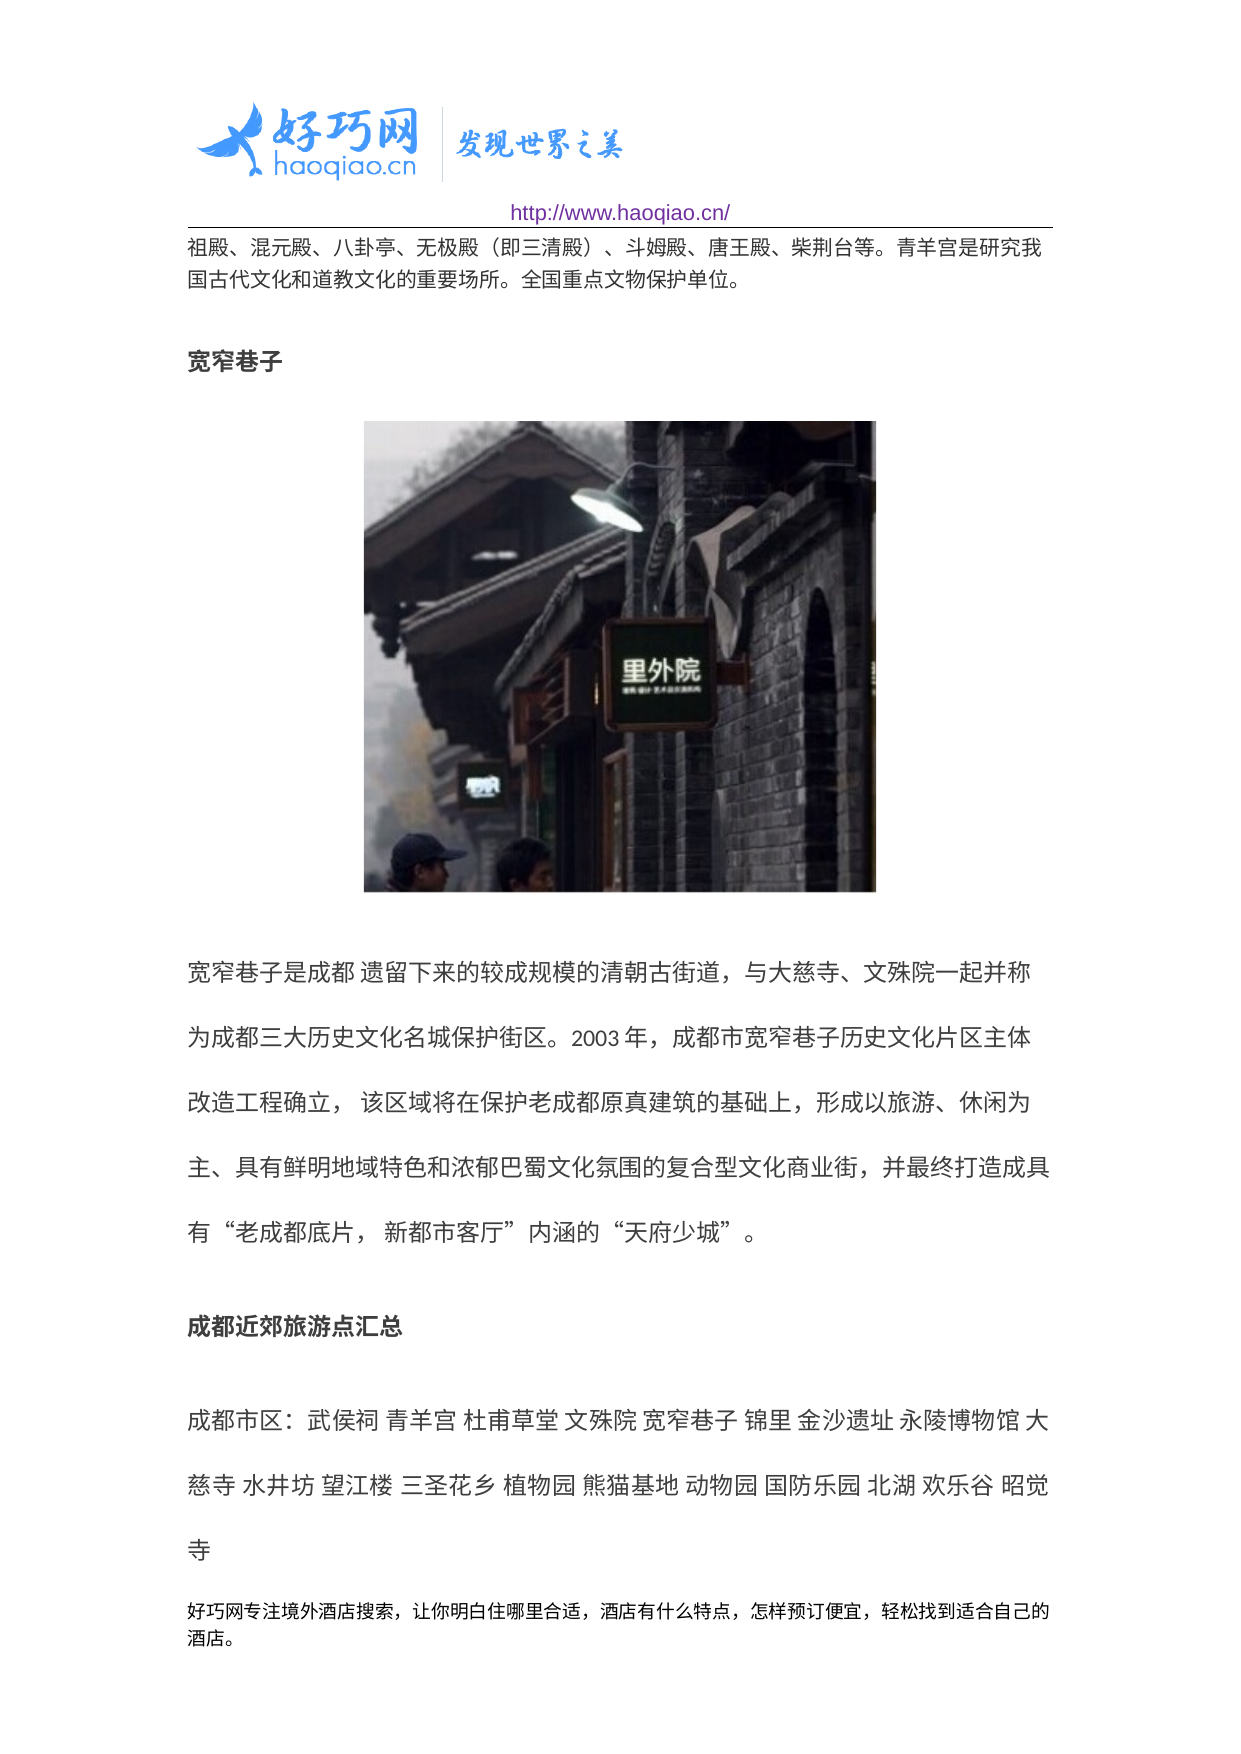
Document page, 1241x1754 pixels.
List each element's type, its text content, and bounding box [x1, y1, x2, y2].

text 全国著名道教宫观之一。青羊宫位于成都市区，始建于唐，现存殿宇建于清代。主要建筑有灵祖殿、混元殿、八卦亭、无极殿（即三清殿）、斗姆殿、唐王殿、柴荆台等。青羊宫是研究我国古代文化和道教文化的重要场所。全国重点文物保护单位。 宽窄巷子 [187, 230, 1053, 392]
picture [187, 88, 632, 200]
text 宽窄巷子是成都 遗留下来的较成规模的清朝古街道，与大慈寺、文殊院一起并称为成都三大历史文化名城保护街区。2003年，成都市宽窄巷子历史文化片区主体改造工程确立， 该区域将在保护老成都原真建筑的基础上，形成以旅游、休闲为主、具有鲜明地域特色和浓郁巴蜀文化氛围的复合型文化商业街，并最终打造成具有“老成都底片， 新都市客厅”内涵的“天府少城”。 [187, 938, 1053, 1263]
picture [363, 421, 877, 894]
text 成都近郊旅游点汇总 [187, 1292, 1053, 1357]
